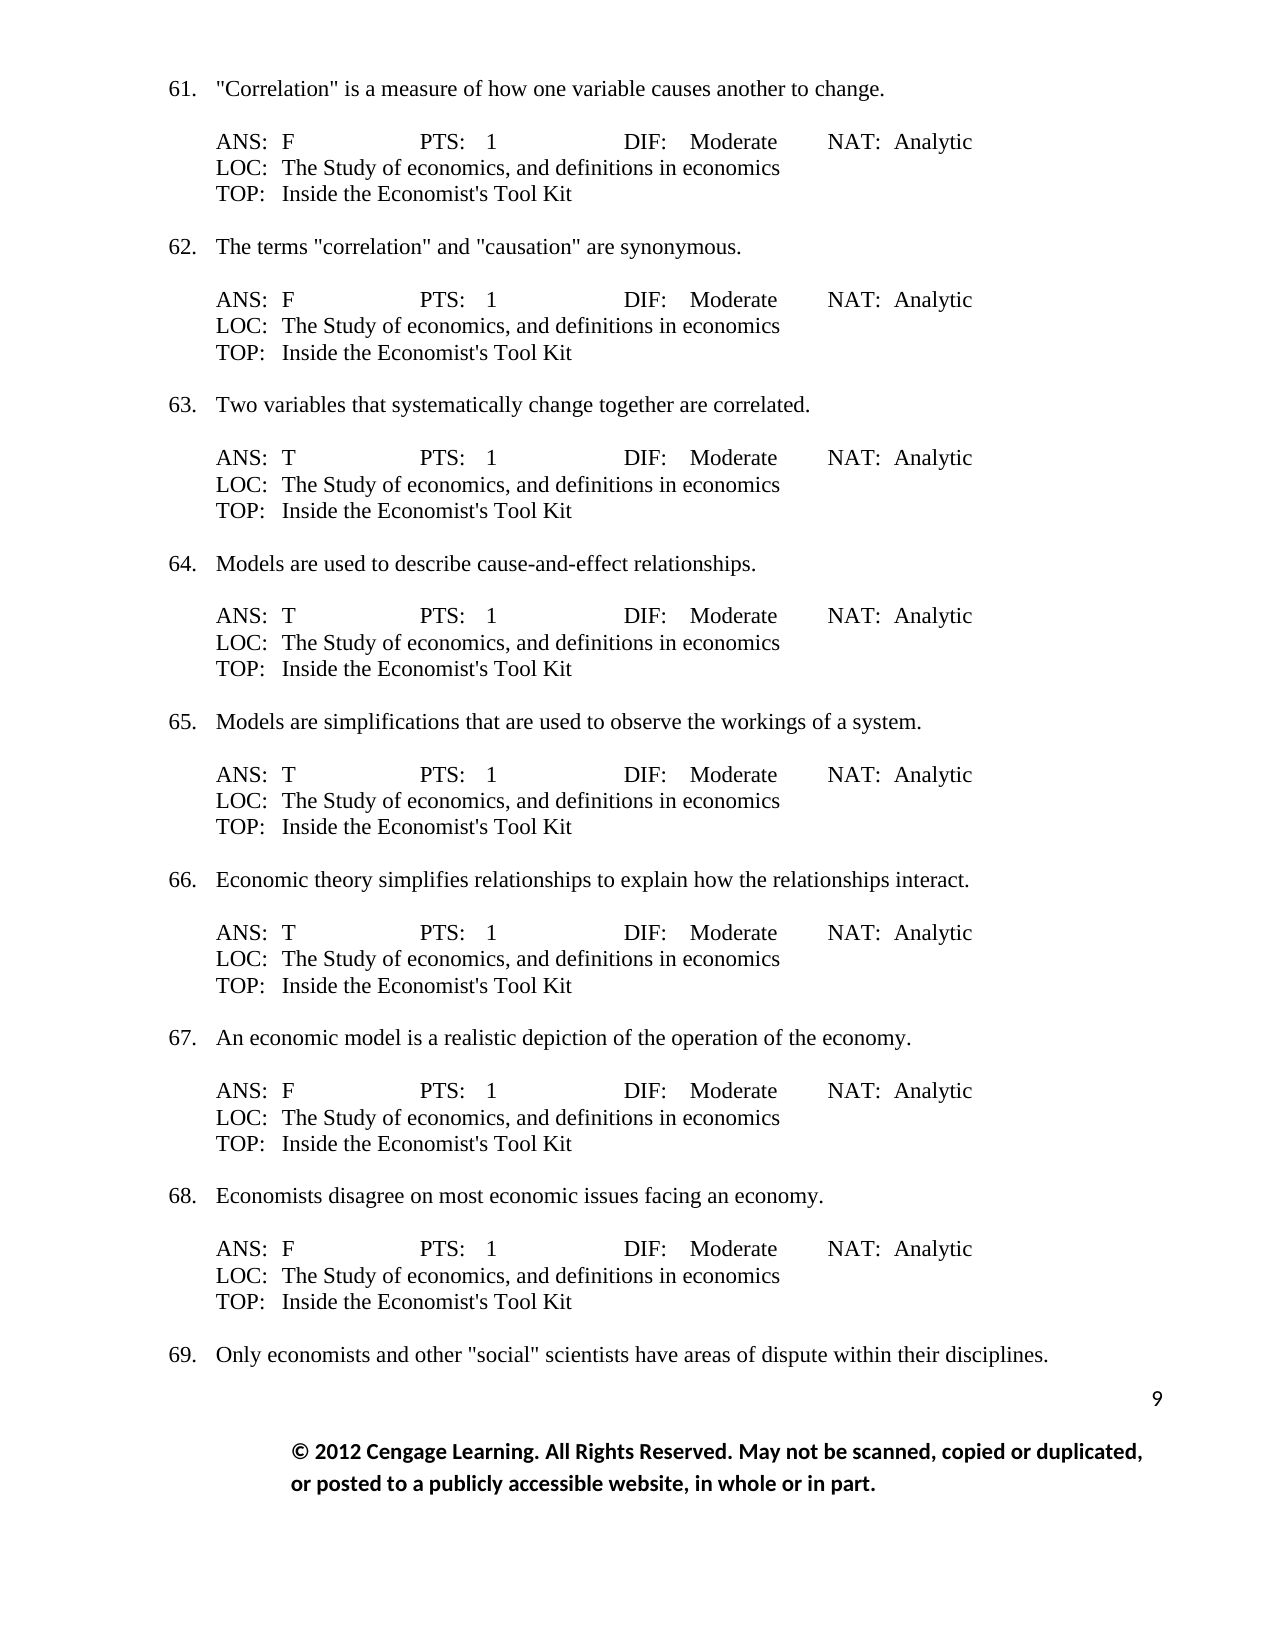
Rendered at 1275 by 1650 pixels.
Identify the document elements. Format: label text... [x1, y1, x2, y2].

text 62. The terms "correlation" and "causation" are synonymous. [150, 233, 1162, 259]
text LOC: The Study of economics, and definitions in economics [216, 1103, 1162, 1130]
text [216, 154, 1162, 181]
text 69. Only economists and other "social" scientists have areas of dispute within their disciplines. [150, 1341, 1162, 1367]
text ANS: F PTS: 1 DIF: Moderate NAT: Analytic [216, 1235, 1162, 1262]
text 67. An economic model is a realistic depiction of the operation of the economy. [150, 1024, 1162, 1051]
text 68. Economists disagree on most economic issues facing an economy. [150, 1183, 1162, 1209]
text LOC: The Study of economics, and definitions in economics [216, 945, 1162, 972]
text ANS: T PTS: 1 DIF: Moderate NAT: Analytic [216, 761, 1162, 787]
text LOC: The Study of economics, and definitions in economics [216, 312, 1162, 339]
text LOC: The Study of economics, and definitions in economics [216, 787, 1162, 813]
text 61. "Correlation" is a measure of how one variable causes another to change. [150, 75, 1162, 101]
text ANS: T PTS: 1 DIF: Moderate NAT: Analytic [216, 602, 1162, 629]
text TOP: Inside the Economist's Tool Kit [216, 339, 1162, 365]
text TOP: Inside the Economist's Tool Kit [216, 972, 1162, 998]
text TOP: Inside the Economist's Tool Kit [216, 655, 1162, 682]
text TOP: Inside the Economist's Tool Kit [216, 813, 1162, 840]
text 64. Models are used to describe cause-and-effect relationships. [150, 550, 1162, 576]
text ANS: T PTS: 1 DIF: Moderate NAT: Analytic [216, 919, 1162, 945]
text TOP: Inside the Economist's Tool Kit [216, 181, 1162, 207]
text 65. Models are simplifications that are used to observe the workings of a system. [150, 708, 1162, 734]
text TOP: Inside the Economist's Tool Kit [216, 1288, 1162, 1314]
text 66. Economic theory simplifies relationships to explain how the relationships interact. [150, 866, 1162, 892]
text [216, 128, 1162, 154]
text 63. Two variables that systematically change together are correlated. [150, 391, 1162, 418]
text TOP: Inside the Economist's Tool Kit [216, 497, 1162, 523]
text ANS: T PTS: 1 DIF: Moderate NAT: Analytic [216, 444, 1162, 471]
text LOC: The Study of economics, and definitions in economics [216, 629, 1162, 655]
text LOC: The Study of economics, and definitions in economics [216, 471, 1162, 497]
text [216, 1262, 1162, 1288]
text ANS: F PTS: 1 DIF: Moderate NAT: Analytic [216, 1077, 1162, 1103]
text ANS: F PTS: 1 DIF: Moderate NAT: Analytic [216, 286, 1162, 312]
text TOP: Inside the Economist's Tool Kit [216, 1130, 1162, 1156]
